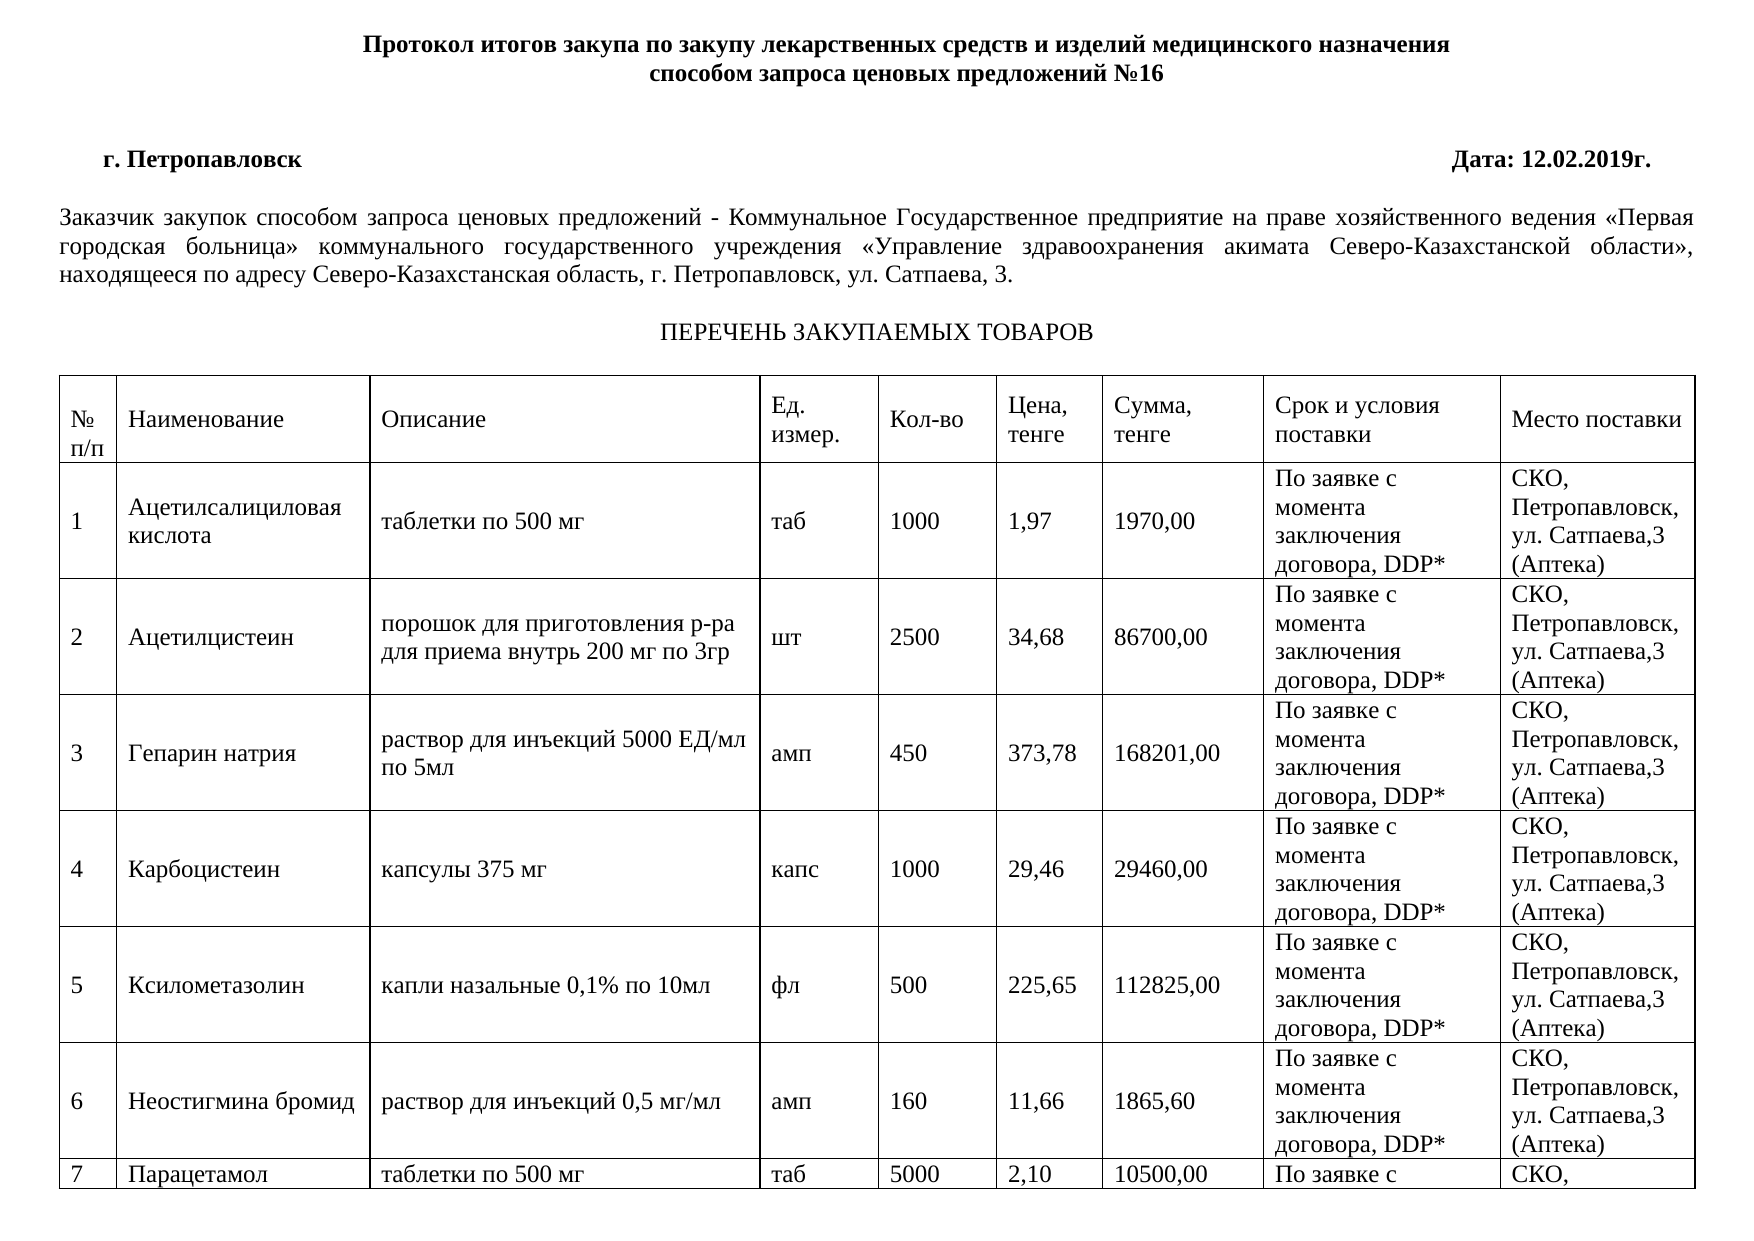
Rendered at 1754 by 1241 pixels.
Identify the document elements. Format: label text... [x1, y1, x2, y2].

table_cell шт [761, 579, 878, 694]
table_cell таблетки по 500 мг [371, 1159, 759, 1188]
table_cell капсулы 375 мг [371, 811, 759, 926]
table_cell фл [761, 927, 878, 1042]
text ПЕРЕЧЕНЬ ЗАКУПАЕМЫХ ТОВАРОВ [59, 317, 1695, 346]
table_cell капс [761, 811, 878, 926]
table_cell 29460,00 [1103, 811, 1263, 926]
table_cell Ацетилцистеин [117, 579, 369, 694]
table_cell 5000 [879, 1159, 996, 1188]
table_cell таб [761, 1159, 878, 1188]
table_cell раствор для инъекций 0,5 мг/мл [371, 1043, 759, 1158]
table_cell порошок для приготовления р-ра для приема внутрь 200 мг по 3гр [371, 579, 759, 694]
table_cell Гепарин натрия [117, 695, 369, 810]
table_cell 2500 [879, 579, 996, 694]
table_cell 3 [60, 695, 116, 810]
table_cell 7 [60, 1159, 116, 1188]
table_header Срок и условия поставки [1264, 376, 1500, 462]
table_cell 2,10 [997, 1159, 1102, 1188]
table_cell 1000 [879, 811, 996, 926]
table_cell 1 [60, 463, 116, 578]
table_cell таб [761, 463, 878, 578]
table_cell 10500,00 [1103, 1159, 1263, 1188]
table_cell 6 [60, 1043, 116, 1158]
table_cell 1970,00 [1103, 463, 1263, 578]
table_cell 4 [60, 811, 116, 926]
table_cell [1501, 1043, 1694, 1158]
table_cell 160 [879, 1043, 996, 1158]
text способом запроса ценовых предложений №16 [59, 58, 1695, 87]
table_header Сумма, тенге [1103, 376, 1263, 462]
table_header № п/п [60, 376, 116, 462]
table_cell 11,66 [997, 1043, 1102, 1158]
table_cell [1264, 1159, 1500, 1188]
table_cell Ацетилсалициловая кислота [117, 463, 369, 578]
text г. Петропавловск Дата: 12.02.2019г. [59, 144, 1695, 173]
table_cell Парацетамол [117, 1159, 369, 1188]
table_cell 34,68 [997, 579, 1102, 694]
table_cell 450 [879, 695, 996, 810]
table_cell 500 [879, 927, 996, 1042]
table_cell амп [761, 695, 878, 810]
table_cell Неостигмина бромид [117, 1043, 369, 1158]
table_cell 168201,00 [1103, 695, 1263, 810]
table_cell 5 [60, 927, 116, 1042]
table_header Описание [371, 376, 759, 462]
table_cell 373,78 [997, 695, 1102, 810]
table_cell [1264, 1043, 1500, 1158]
table_cell 29,46 [997, 811, 1102, 926]
table_cell 225,65 [997, 927, 1102, 1042]
text Заказчик закупок способом запроса ценовых предложений - Коммунальное Государственное предприятие на праве хозяйственного ведения «Первая городская больница» коммунального государственного учреждения «Управление здравоохранения акимата Северо-Казахстанской области», находящееся по адресу Северо-Казахстанская область, г. Петропавловск, ул. Сатпаева, 3. [59, 202, 1695, 288]
table_header Место поставки [1501, 376, 1694, 462]
table_cell СКО, Петропавловск, ул. Сатпаева,3 (Аптека) [1501, 811, 1694, 926]
table_cell Карбоцистеин [117, 811, 369, 926]
table_cell раствор для инъекций 5000 ЕД/мл по 5мл [371, 695, 759, 810]
text Протокол итогов закупа по закупу лекарственных средств и изделий медицинского назначения [59, 29, 1695, 58]
table_cell таблетки по 500 мг [371, 463, 759, 578]
table_cell 1865,60 [1103, 1043, 1263, 1158]
table_cell По заявке с момента заключения договора, DDP* [1264, 811, 1500, 926]
table_cell Ксилометазолин [117, 927, 369, 1042]
table_cell СКО, Петропавловск, ул. Сатпаева,3 (Аптека) [1501, 463, 1694, 578]
table_cell СКО, Петропавловск, ул. Сатпаева,3 (Аптека) [1501, 695, 1694, 810]
table_cell 112825,00 [1103, 927, 1263, 1042]
table_cell По заявке с момента заключения договора, DDP* [1264, 927, 1500, 1042]
table_cell По заявке с момента заключения договора, DDP* [1264, 579, 1500, 694]
table_header Наименование [117, 376, 369, 462]
table_cell По заявке с момента заключения договора, DDP* [1264, 463, 1500, 578]
table_cell СКО, Петропавловск, ул. Сатпаева,3 (Аптека) [1501, 579, 1694, 694]
table_header Ед. измер. [761, 376, 878, 462]
table_cell капли назальные 0,1% по 10мл [371, 927, 759, 1042]
table_cell СКО, Петропавловск, ул. Сатпаева,3 (Аптека) [1501, 927, 1694, 1042]
table_header Кол-во [879, 376, 996, 462]
table_cell амп [761, 1043, 878, 1158]
table_cell 2 [60, 579, 116, 694]
table_cell 1000 [879, 463, 996, 578]
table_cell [1501, 1159, 1694, 1188]
table_cell 1,97 [997, 463, 1102, 578]
table_cell По заявке с момента заключения договора, DDP* [1264, 695, 1500, 810]
table_cell 86700,00 [1103, 579, 1263, 694]
table_header Цена, тенге [997, 376, 1102, 462]
